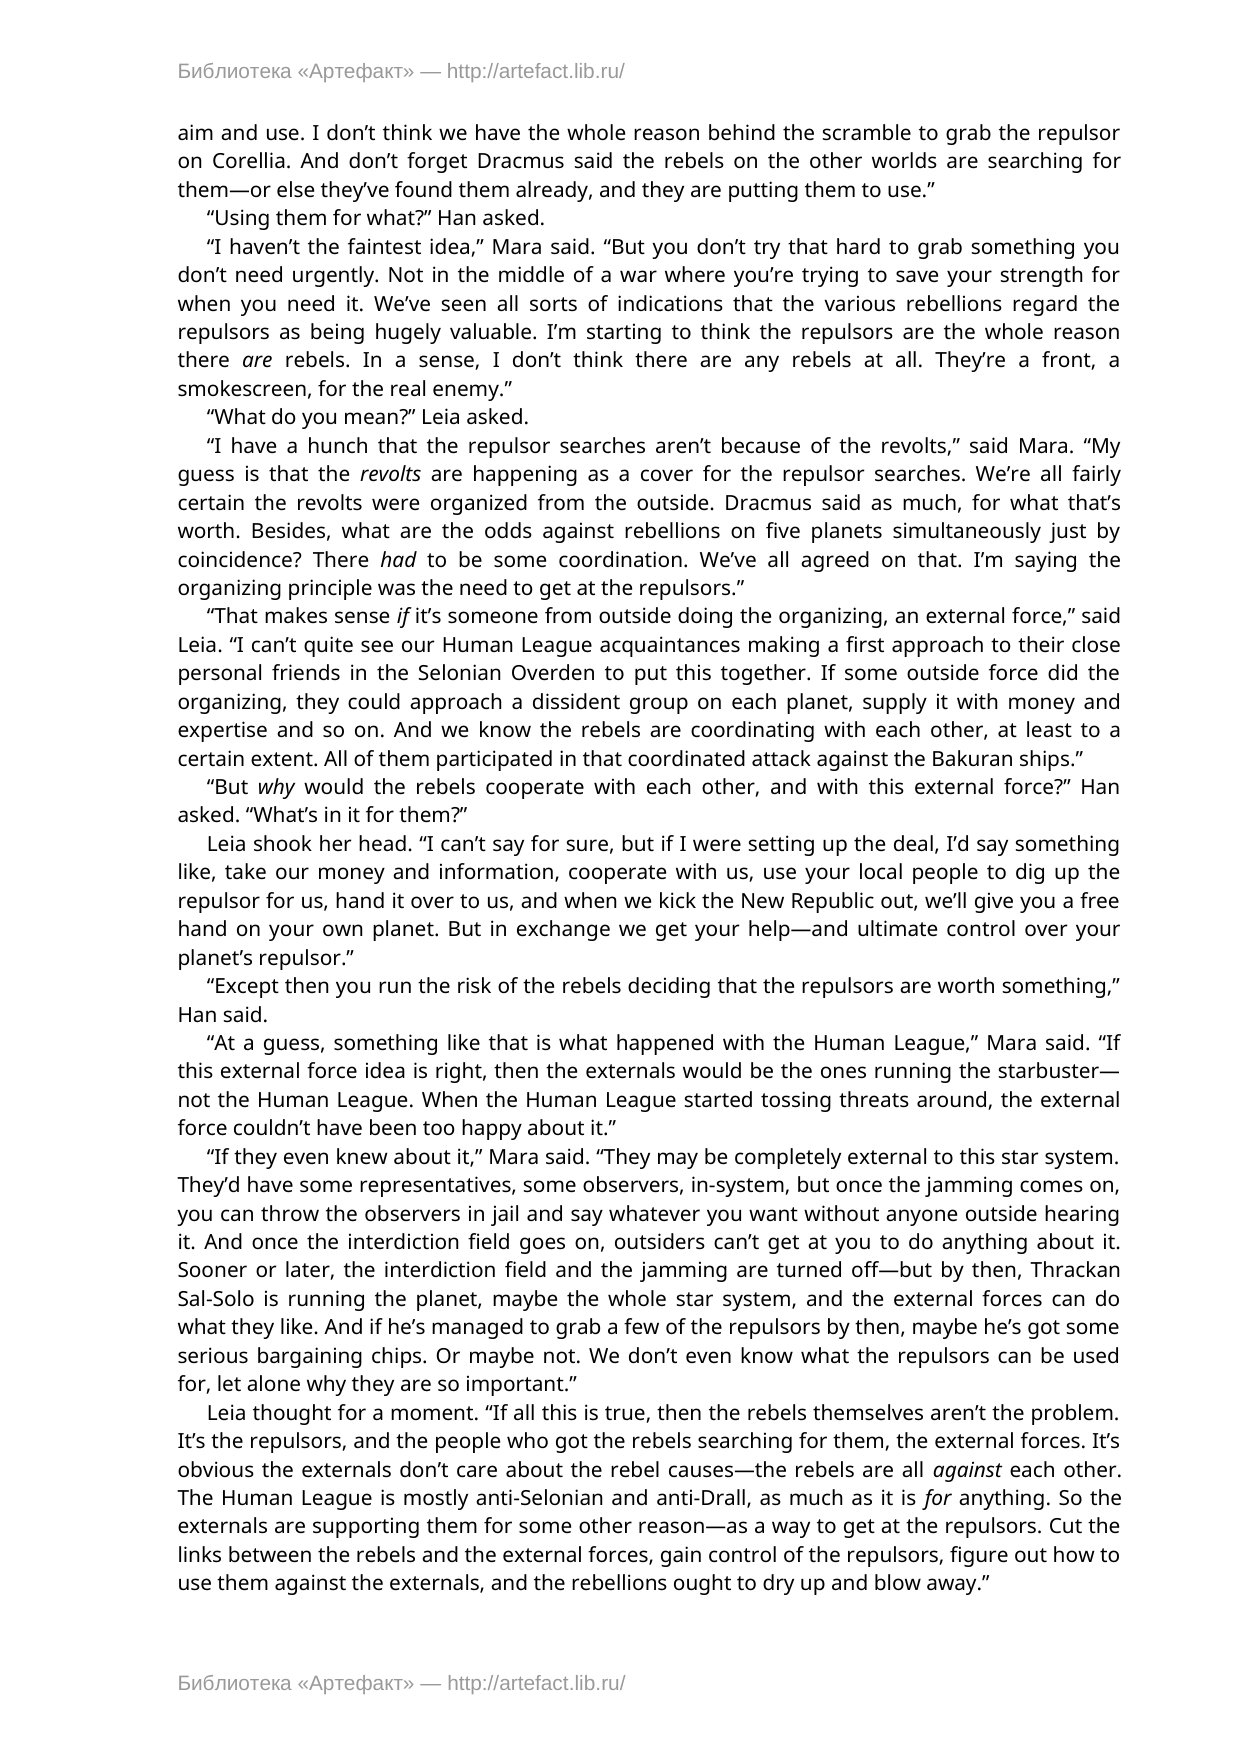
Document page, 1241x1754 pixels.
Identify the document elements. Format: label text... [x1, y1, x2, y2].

text “That makes sense if it’s someone from outside doing the organizing, an external force,” said Leia. “I can’t quite see our Human League acquaintances making a first approach to their close personal friends in the Selonian Overden to put this together. If some outside force did the organizing, they could approach a dissident group on each planet, supply it with money and expertise and so on. And we know the rebels are coordinating with each other, at least to a certain extent. All of them participated in that coordinated attack against the Bakuran ships.” [177, 602, 1122, 772]
text “I haven’t the faintest idea,” Mara said. “But you don’t try that hard to grab something you don’t need urgently. Not in the middle of a war where you’re trying to save your strength for when you need it. We’ve seen all sorts of indications that the various rebellions regard the repulsors as being hugely valuable. I’m starting to think the repulsors are the whole reason there are rebels. In a sense, I don’t think there are any rebels at all. They’re a front, a smokescreen, for the real enemy.” [177, 232, 1122, 402]
text “I have a hunch that the repulsor searches aren’t because of the revolts,” said Mara. “My guess is that the revolts are happening as a cover for the repulsor searches. We’re all fairly certain the revolts were organized from the outside. Dracmus said as much, for what that’s worth. Besides, what are the odds against rebellions on five planets simultaneously just by coincidence? There had to be some coordination. We’ve all agreed on that. I’m saying the organizing principle was the need to get at the repulsors.” [177, 431, 1122, 602]
text “What do you mean?” Leia asked. [177, 402, 1122, 431]
text “If they even knew about it,” Mara said. “They may be completely external to this star system. They’d have some representatives, some observers, in-system, but once the jamming comes on, you can throw the observers in jail and say whatever you want without anyone outside hearing it. And once the interdiction field goes on, outsiders can’t get at you to do anything about it. Sooner or later, the interdiction field and the jamming are turned off—but by then, Thrackan Sal-Solo is running the planet, maybe the whole star system, and the external forces can do what they like. And if he’s managed to grab a few of the repulsors by then, maybe he’s got some serious bargaining chips. Or maybe not. We don’t even know what the repulsors can be used for, let alone why they are so important.” [177, 1142, 1122, 1398]
text “But why would the rebels cooperate with each other, and with this external force?” Han asked. “What’s in it for them?” [177, 772, 1122, 829]
text Leia shook her head. “I can’t say for sure, but if I were setting up the deal, I’d say something like, take our money and information, cooperate with us, use your local people to dig up the repulsor for us, hand it over to us, and when we kick the New Republic out, we’ll give you a free hand on your own planet. But in exchange we get your help—and ultimate control over your planet’s repulsor.” [177, 829, 1122, 971]
text Leia thought for a moment. “If all this is true, then the rebels themselves aren’t the problem. It’s the repulsors, and the people who got the rebels searching for them, the external forces. It’s obvious the externals don’t care about the rebel causes—the rebels are all against each other. The Human League is mostly anti-Selonian and anti-Drall, as much as it is for anything. So the externals are supporting them for some other reason—as a way to get at the repulsors. Cut the links between the rebels and the external forces, gain control of the repulsors, figure out how to use them against the externals, and the rebellions ought to dry up and blow away.” [177, 1398, 1122, 1597]
text “Using them for what?” Han asked. [177, 203, 1122, 232]
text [177, 118, 1122, 203]
text “At a guess, something like that is what happened with the Human League,” Mara said. “If this external force idea is right, then the externals would be the ones running the starbuster—not the Human League. When the Human League started tossing threats around, the external force couldn’t have been too happy about it.” [177, 1028, 1122, 1142]
text “Except then you run the risk of the rebels deciding that the repulsors are worth something,” Han said. [177, 971, 1122, 1028]
